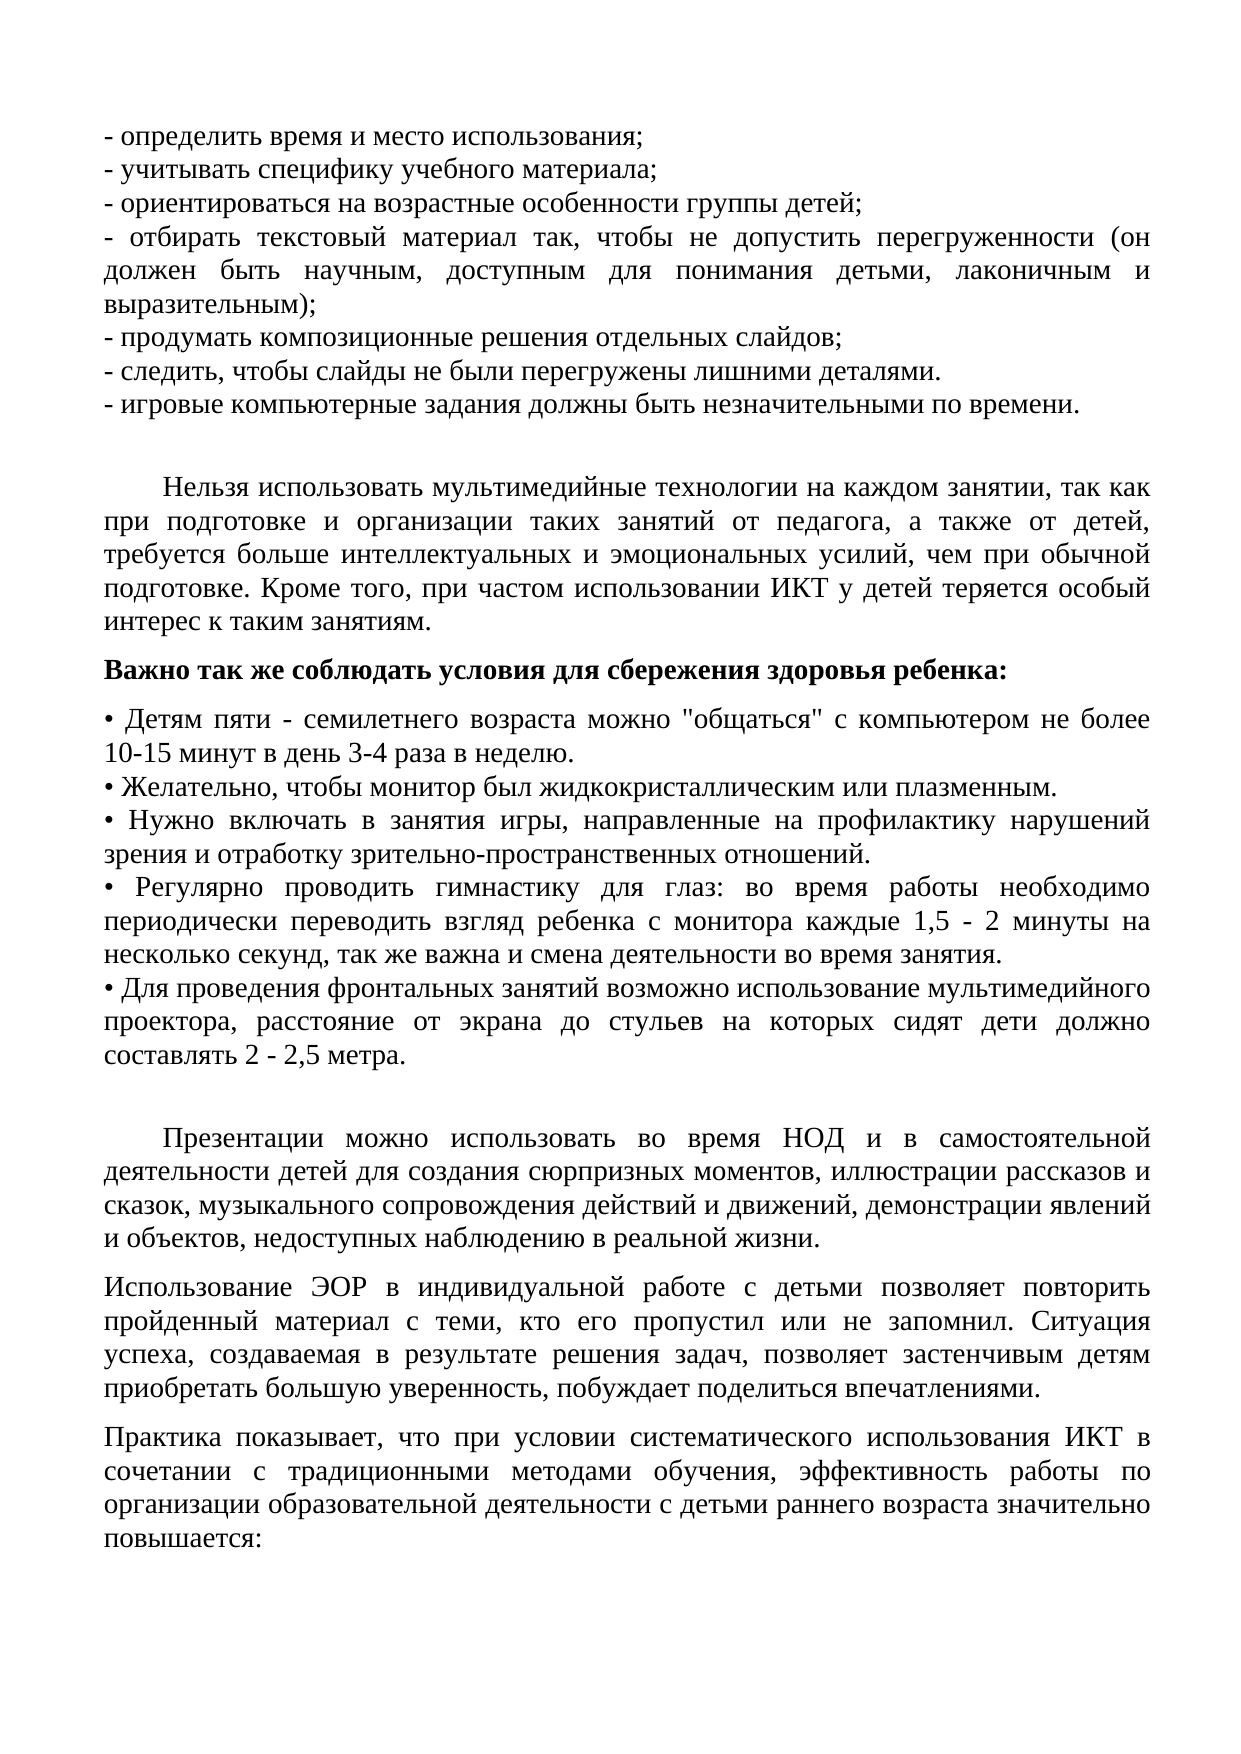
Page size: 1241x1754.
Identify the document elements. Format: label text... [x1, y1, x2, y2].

text - отбирать текстовый материал так, чтобы не допустить перегруженности (он должен быть научным, доступным для понимания детьми, лаконичным и выразительным); [103, 219, 1152, 319]
text • Регулярно проводить гимнастику для глаз: во время работы необходимо периодически переводить взгляд ребенка с монитора каждые 1,5 - 2 минуты на несколько секунд, так же важна и смена деятельности во время занятия. [103, 869, 1152, 970]
text - ориентироваться на возрастные особенности группы детей; [103, 185, 1152, 219]
text • Желательно, чтобы монитор был жидкокристаллическим или плазменным. [103, 769, 1152, 802]
text • Детям пяти - семилетнего возраста можно "общаться" с компьютером не более 10-15 минут в день 3-4 раза в неделю. [103, 702, 1152, 769]
text - определить время и место использования; [103, 118, 1152, 152]
text • Для проведения фронтальных занятий возможно использование мультимедийного проектора, расстояние от экрана до стульев на которых сидят дети должно составлять 2 - 2,5 метра. [103, 970, 1152, 1071]
text Презентации можно использовать во время НОД и в самостоятельной деятельности детей для создания сюрпризных моментов, иллюстрации рассказов и сказок, музыкального сопровождения действий и движений, демонстрации явлений и объектов, недоступных наблюдению в реальной жизни. [103, 1120, 1152, 1254]
text - продумать композиционные решения отдельных слайдов; [103, 319, 1152, 353]
text - учитывать специфику учебного материала; [103, 152, 1152, 185]
text Использование ЭОР в индивидуальной работе с детьми позволяет повторить пройденный материал с теми, кто его пропустил или не запомнил. Ситуация успеха, создаваемая в результате решения задач, позволяет застенчивым детям приобретать большую уверенность, побуждает поделиться впечатлениями. [103, 1269, 1152, 1404]
text Важно так же соблюдать условия для сбережения здоровья ребенка: [103, 652, 1152, 686]
text - игровые компьютерные задания должны быть незначительными по времени. [103, 386, 1152, 420]
text - следить, чтобы слайды не были перегружены лишними деталями. [103, 353, 1152, 386]
text Практика показывает, что при условии систематического использования ИКТ в сочетании с традиционными методами обучения, эффективность работы по организации образовательной деятельности с детьми раннего возраста значительно повышается: [103, 1419, 1152, 1553]
text • Нужно включать в занятия игры, направленные на профилактику нарушений зрения и отработку зрительно-пространственных отношений. [103, 802, 1152, 869]
text Нельзя использовать мультимедийные технологии на каждом занятии, так как при подготовке и организации таких занятий от педагога, а также от детей, требуется больше интеллектуальных и эмоциональных усилий, чем при обычной подготовке. Кроме того, при частом использовании ИКТ у детей теряется особый интерес к таким занятиям. [103, 469, 1152, 637]
